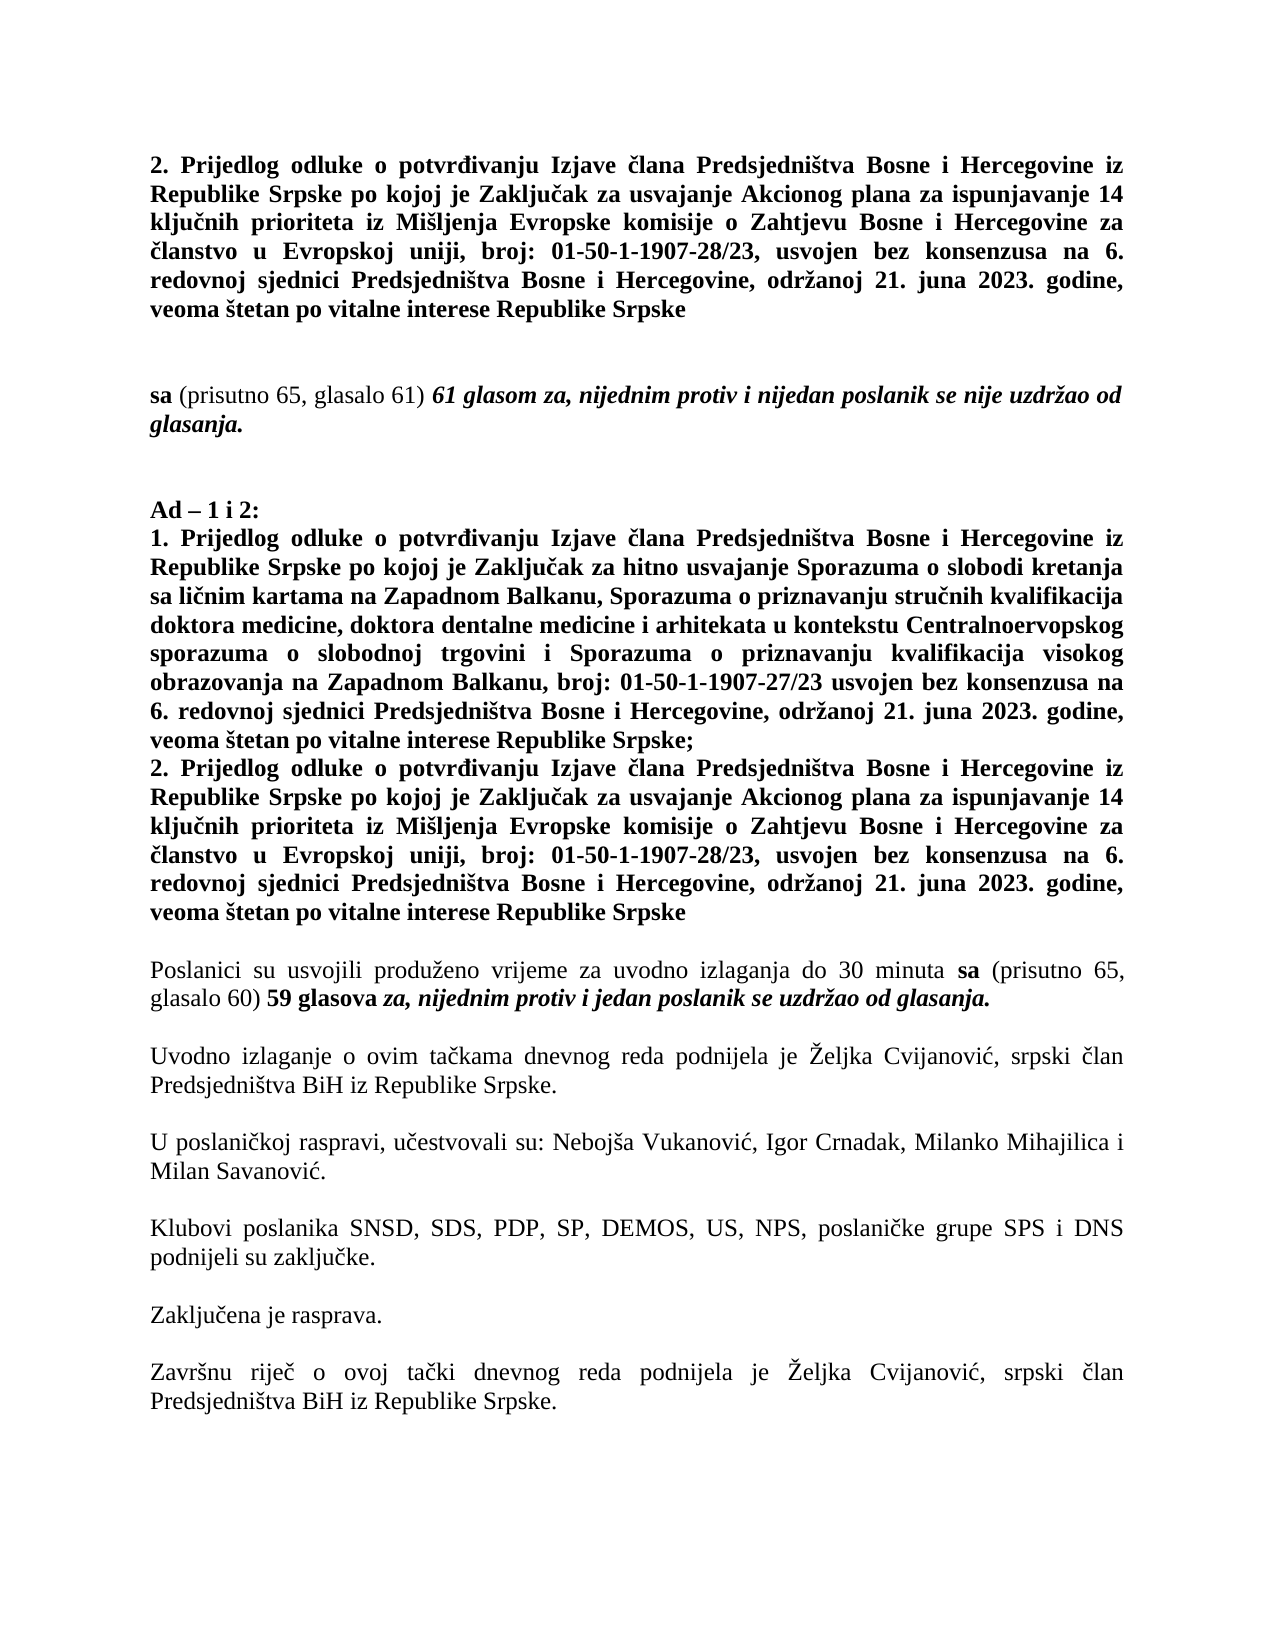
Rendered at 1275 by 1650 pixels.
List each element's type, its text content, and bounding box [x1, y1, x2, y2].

text Zaključena je rasprava. [150, 1300, 1125, 1328]
text 2. Prijedlog odluke o potvrđivanju Izjave člana Predsjedništva Bosne i Hercegovine iz Republike Srpske po kojoj je Zaključak za usvajanje Akcionog plana za ispunjavanje 14 ključnih prioriteta iz Mišljenja Evropske komisije o Zahtjevu Bosne i Hercegovine za članstvo u Evropskoj uniji, broj: 01-50-1-1907-28/23, usvojen bez konsenzusa na 6. redovnoj sjednici Predsjedništva Bosne i Hercegovine, održanoj 21. juna 2023. godine, veoma štetan po vitalne interese Republike Srpske [150, 753, 1125, 926]
text Završnu riječ o ovoj tački dnevnog reda podnijela je Željka Cvijanović, srpski član Predsjedništva BiH iz Republike Srpske. [150, 1357, 1125, 1415]
text Uvodno izlaganje o ovim tačkama dnevnog reda podnijela je Željka Cvijanović, srpski član Predsjedništva BiH iz Republike Srpske. [150, 1041, 1125, 1098]
text sa (prisutno 65, glasalo 61) 61 glasom za, nijednim protiv i nijedan poslanik se nije uzdržao od glasanja. [150, 380, 1125, 438]
text Ad – 1 i 2: [150, 495, 1125, 523]
text Poslanici su usvojili produženo vrijeme za uvodno izlaganja do 30 minuta sa (prisutno 65, glasalo 60) 59 glasova za, nijednim protiv i jedan poslanik se uzdržao od glasanja. [150, 955, 1125, 1012]
text Klubovi poslanika SNSD, SDS, PDP, SP, DEMOS, US, NPS, poslaničke grupe SPS i DNS podnijeli su zaključke. [150, 1213, 1125, 1271]
text U poslaničkoj raspravi, učestvovali su: Nebojša Vukanović, Igor Crnadak, Milanko Mihajilica i Milan Savanović. [150, 1127, 1125, 1185]
text 2. Prijedlog odluke o potvrđivanju Izjave člana Predsjedništva Bosne i Hercegovine iz Republike Srpske po kojoj je Zaključak za usvajanje Akcionog plana za ispunjavanje 14 ključnih prioriteta iz Mišljenja Evropske komisije o Zahtjevu Bosne i Hercegovine za članstvo u Evropskoj uniji, broj: 01-50-1-1907-28/23, usvojen bez konsenzusa na 6. redovnoj sjednici Predsjedništva Bosne i Hercegovine, održanoj 21. juna 2023. godine, veoma štetan po vitalne interese Republike Srpske [150, 150, 1125, 322]
text 1. Prijedlog odluke o potvrđivanju Izjave člana Predsjedništva Bosne i Hercegovine iz Republike Srpske po kojoj je Zaključak za hitno usvajanje Sporazuma o slobodi kretanja sa ličnim kartama na Zapadnom Balkanu, Sporazuma o priznavanju stručnih kvalifikacija doktora medicine, doktora dentalne medicine i arhitekata u kontekstu Centralnoervopskog sporazuma o slobodnoj trgovini i Sporazuma o priznavanju kvalifikacija visokog obrazovanja na Zapadnom Balkanu, broj: 01-50-1-1907-27/23 usvojen bez konsenzusa na 6. redovnoj sjednici Predsjedništva Bosne i Hercegovine, održanoj 21. juna 2023. godine, veoma štetan po vitalne interese Republike Srpske; [150, 523, 1125, 753]
